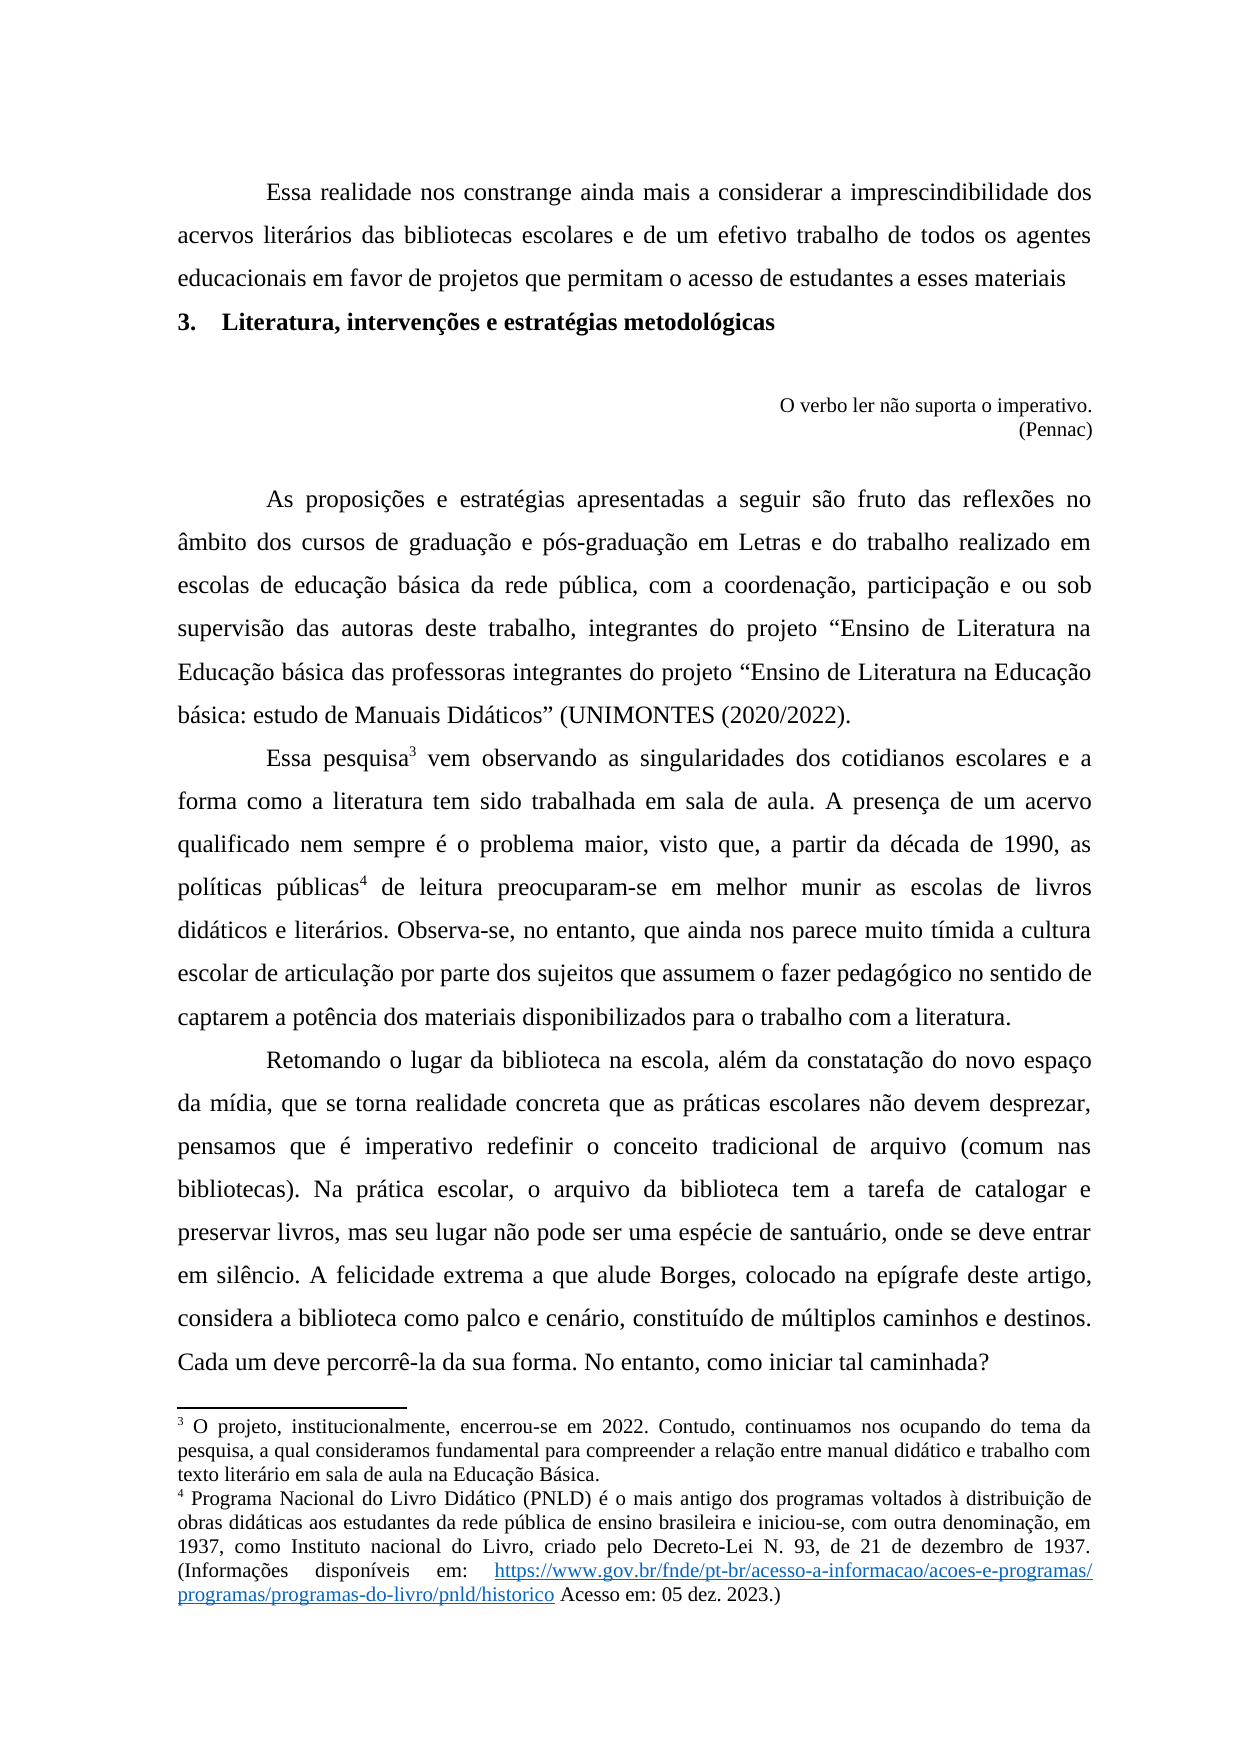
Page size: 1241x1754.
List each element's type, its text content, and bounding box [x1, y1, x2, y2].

text (Pennac) [697, 417, 1092, 441]
text Essa pesquisa vem observando as singularidades dos cotidianos escolares e a forma como a literatura tem sido trabalhada em sala de aula. A presença de um acervo qualificado nem sempre é o problema maior, visto que, a partir da década de 1990, as políticas públicas de leitura preocuparam-se em melhor munir as escolas de livros didáticos e literários. Observa-se, no entanto, que ainda nos parece muito tímida a cultura escolar de articulação por parte dos sujeitos que assumem o fazer pedagógico no sentido de captarem a potência dos materiais disponibilizados para o trabalho com a literatura. [177, 743, 1092, 1030]
text As proposições e estratégias apresentadas a seguir são fruto das reflexões no âmbito dos cursos de graduação e pós-graduação em Letras e do trabalho realizado em escolas de educação básica da rede pública, com a coordenação, participação e ou sob supervisão das autoras deste trabalho, integrantes do projeto “Ensino de Literatura na Educação básica das professoras integrantes do projeto “Ensino de Literatura na Educação básica: estudo de Manuais Didáticos” (UNIMONTES (2020/2022). [177, 484, 1092, 728]
list Literatura, intervenções e estratégias metodológicas [177, 307, 1092, 335]
text Essa realidade nos constrange ainda mais a considerar a imprescindibilidade dos acervos literários das bibliotecas escolares e de um efetivo trabalho de todos os agentes educacionais em favor de projetos que permitam o acesso de estudantes a esses materiais [177, 177, 1092, 292]
text Retomando o lugar da biblioteca na escola, além da constatação do novo espaço da mídia, que se torna realidade concreta que as práticas escolares não devem desprezar, pensamos que é imperativo redefinir o conceito tradicional de arquivo (comum nas bibliotecas). Na prática escolar, o arquivo da biblioteca tem a tarefa de catalogar e preservar livros, mas seu lugar não pode ser uma espécie de santuário, onde se deve entrar em silêncio. A felicidade extrema a que alude Borges, colocado na epígrafe deste artigo, considera a biblioteca como palco e cenário, constituído de múltiplos caminhos e destinos. Cada um deve percorrê-la da sua forma. No entanto, como iniciar tal caminhada? [177, 1045, 1092, 1375]
text O verbo ler não suporta o imperativo. [697, 393, 1092, 417]
